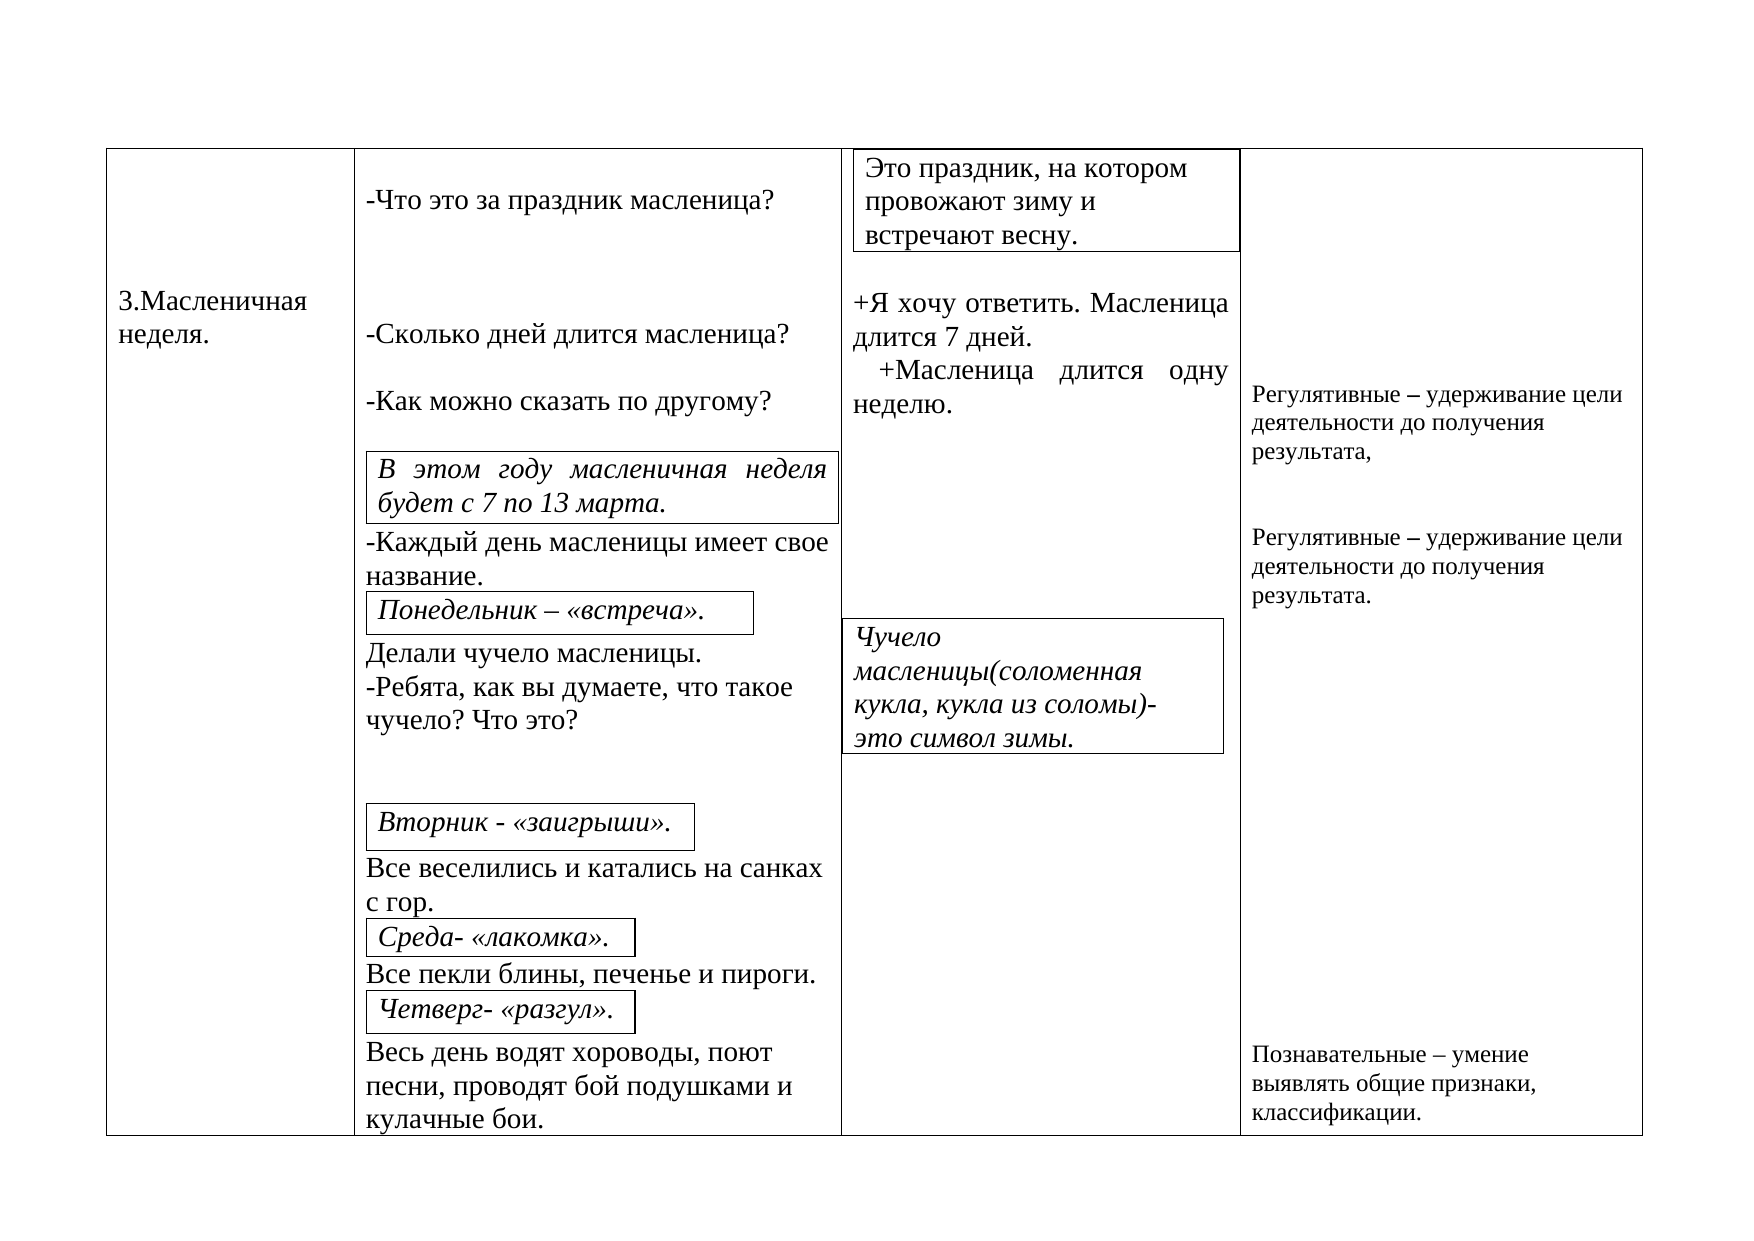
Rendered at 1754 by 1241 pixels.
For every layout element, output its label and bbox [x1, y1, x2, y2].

table_cell [1241, 149, 1642, 1135]
table_cell [842, 149, 1240, 1135]
table_cell [107, 149, 354, 1135]
table_cell [355, 149, 841, 1135]
